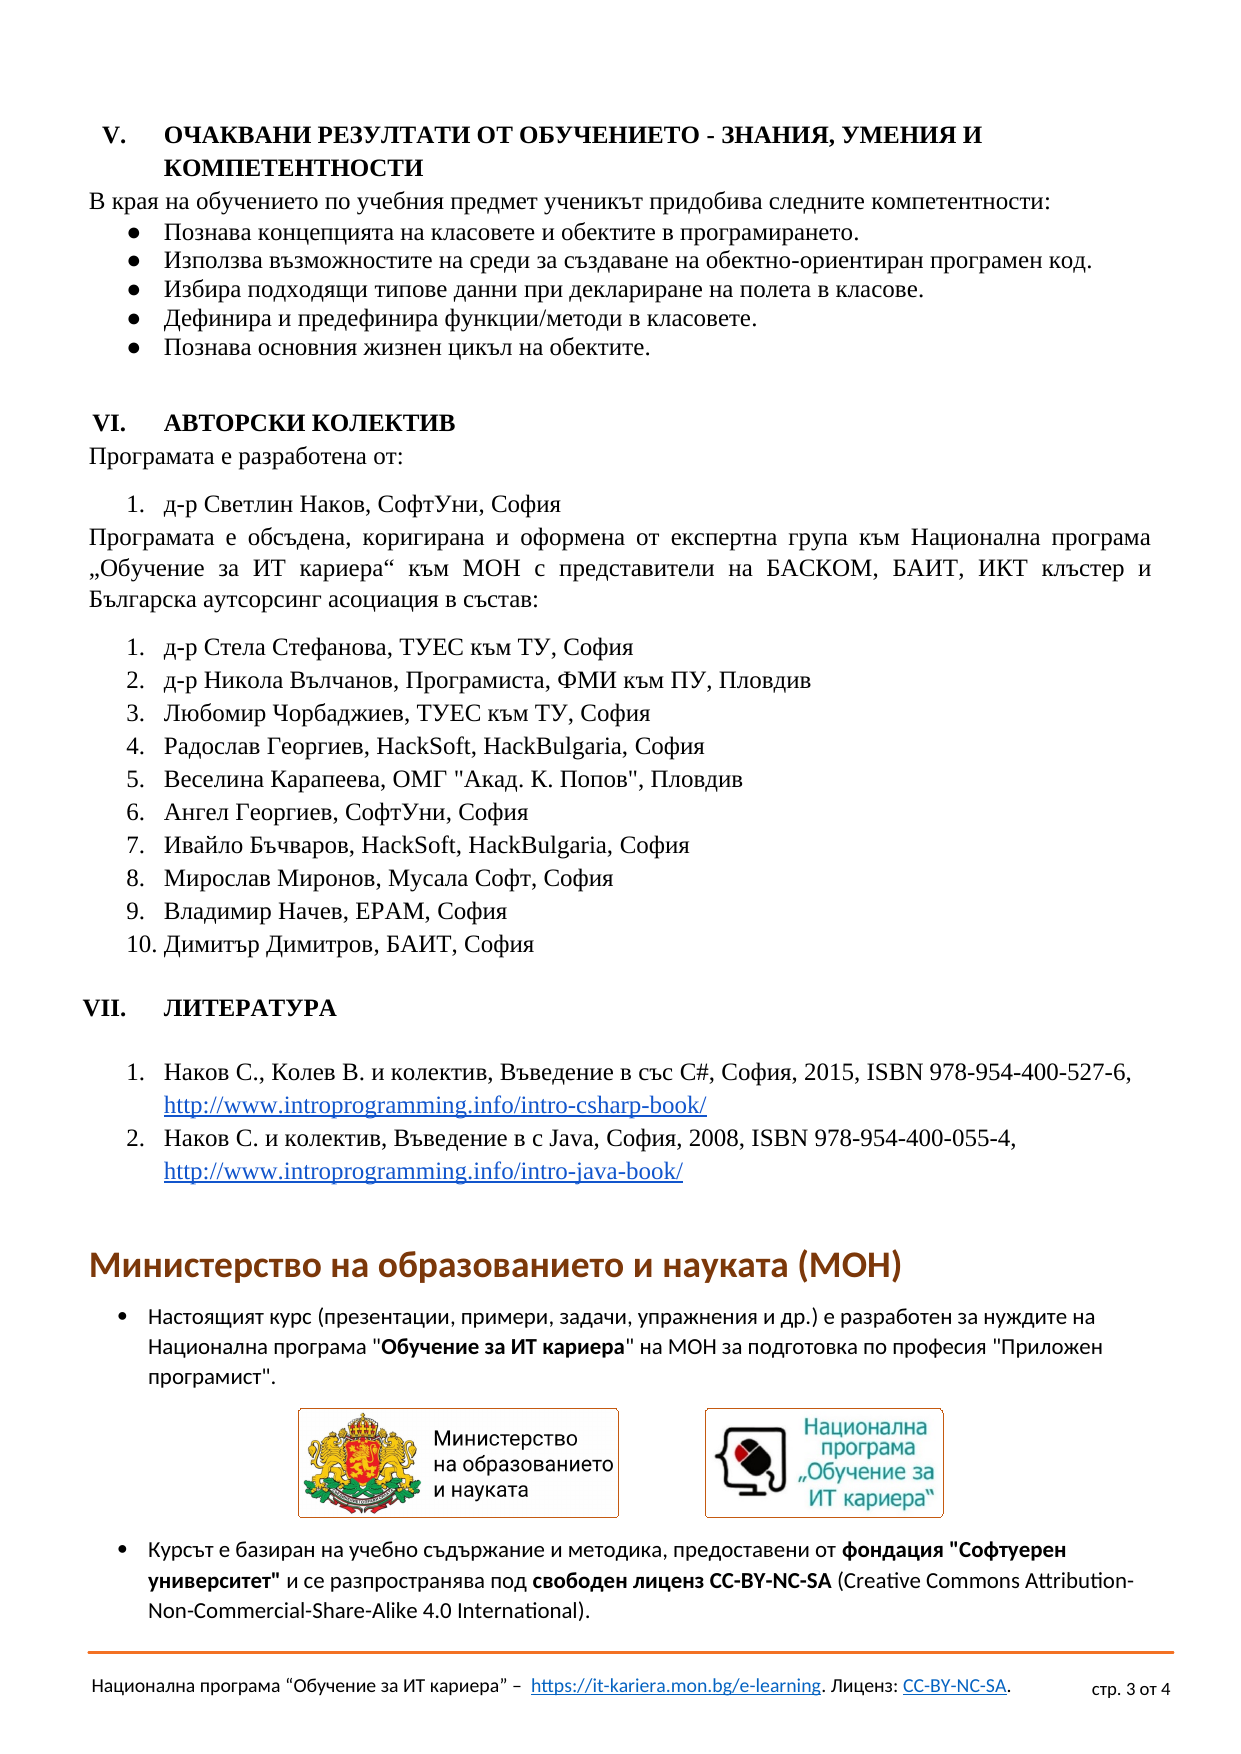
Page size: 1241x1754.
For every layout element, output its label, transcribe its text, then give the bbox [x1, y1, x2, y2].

list Владимир Начев, EPAM, София [126, 896, 1152, 925]
list АВТОРСКИ КОЛЕКТИВ [126, 408, 1152, 437]
list Ивайло Бъчваров, HackSoft, HackBulgaria, София [126, 830, 1152, 859]
list Настоящият курс (презентации, примери, задачи, упражнения и др.) е разработен за нуждите на Национална програма "Обучение за ИТ кариера" на МОН за подготовка по професия "Приложен програмист". [118, 1302, 1152, 1391]
list ОЧАКВАНИ РЕЗУЛТАТИ ОТ ОБУЧЕНИЕТО - ЗНАНИЯ, УМЕНИЯ И КОМПЕТЕНТНОСТИ [126, 120, 1152, 181]
text В края на обучението по учебния предмет ученикът придобива следните компетентности: [89, 186, 1152, 214]
text Програмата е разработена от: [89, 441, 1152, 470]
picture [706, 1409, 943, 1517]
text Програмата е обсъдена, коригирана и оформена от експертна група към Национална програма „Обучение за ИТ кариера“ към МОН с представители на БАСКОМ, БАИТ, ИКТ клъстер и Българска аутсорсинг асоциация в състав: [89, 522, 1152, 613]
picture [299, 1409, 619, 1517]
list Радослав Георгиев, HackSoft, HackBulgaria, София [126, 731, 1152, 759]
list Дефинира и предефинира функции/методи в класовете. [126, 303, 1152, 332]
list Веселина Карапеева, ОМГ "Акад. К. Попов", Пловдив [126, 764, 1152, 793]
list Наков С., Колев В. и колектив, Въведение в със C#, София, 2015, ISBN 978-954-400-527-6, http://www.introprogramming.info/intro-csharp-book/ [126, 1057, 1152, 1119]
list Курсът е базиран на учебно съдържание и методика, предоставени от фондация "Софтуерен университет" и се разпространява под свободен лиценз CC-BY-NC-SA (Creative Commons Attribution-Non-Commercial-Share-Alike 4.0 International). [118, 1536, 1152, 1624]
list Димитър Димитров, БАИТ, София [126, 929, 1152, 958]
list Познава концепцията на класовете и обектите в програмирането. [126, 217, 1152, 246]
subtitle Министерство на образованието и науката (МОН) [89, 1241, 1152, 1287]
list Избира подходящи типове данни при деклариране на полета в класове. [126, 274, 1152, 303]
list Познава основния жизнен цикъл на обектите. [126, 332, 1152, 361]
list Използва възможностите на среди за създаване на обектно-ориентиран програмен код. [126, 246, 1152, 274]
list д-р Стела Стефанова, ТУЕС към ТУ, София [126, 632, 1152, 661]
list Ангел Георгиев, СофтУни, София [126, 797, 1152, 826]
list ЛИТЕРАТУРА [126, 993, 1152, 1022]
list д-р Никола Вълчанов, Програмиста, ФМИ към ПУ, Пловдив [126, 665, 1152, 693]
list д-р Светлин Наков, СофтУни, София [126, 489, 1152, 518]
list Любомир Чорбаджиев, ТУЕС към ТУ, София [126, 698, 1152, 727]
list Мирослав Миронов, Мусала Софт, София [126, 863, 1152, 892]
list Наков С. и колектив, Въведение в с Java, София, 2008, ISBN 978-954-400-055-4, http://www.introprogramming.info/intro-java-book/ [126, 1123, 1152, 1185]
